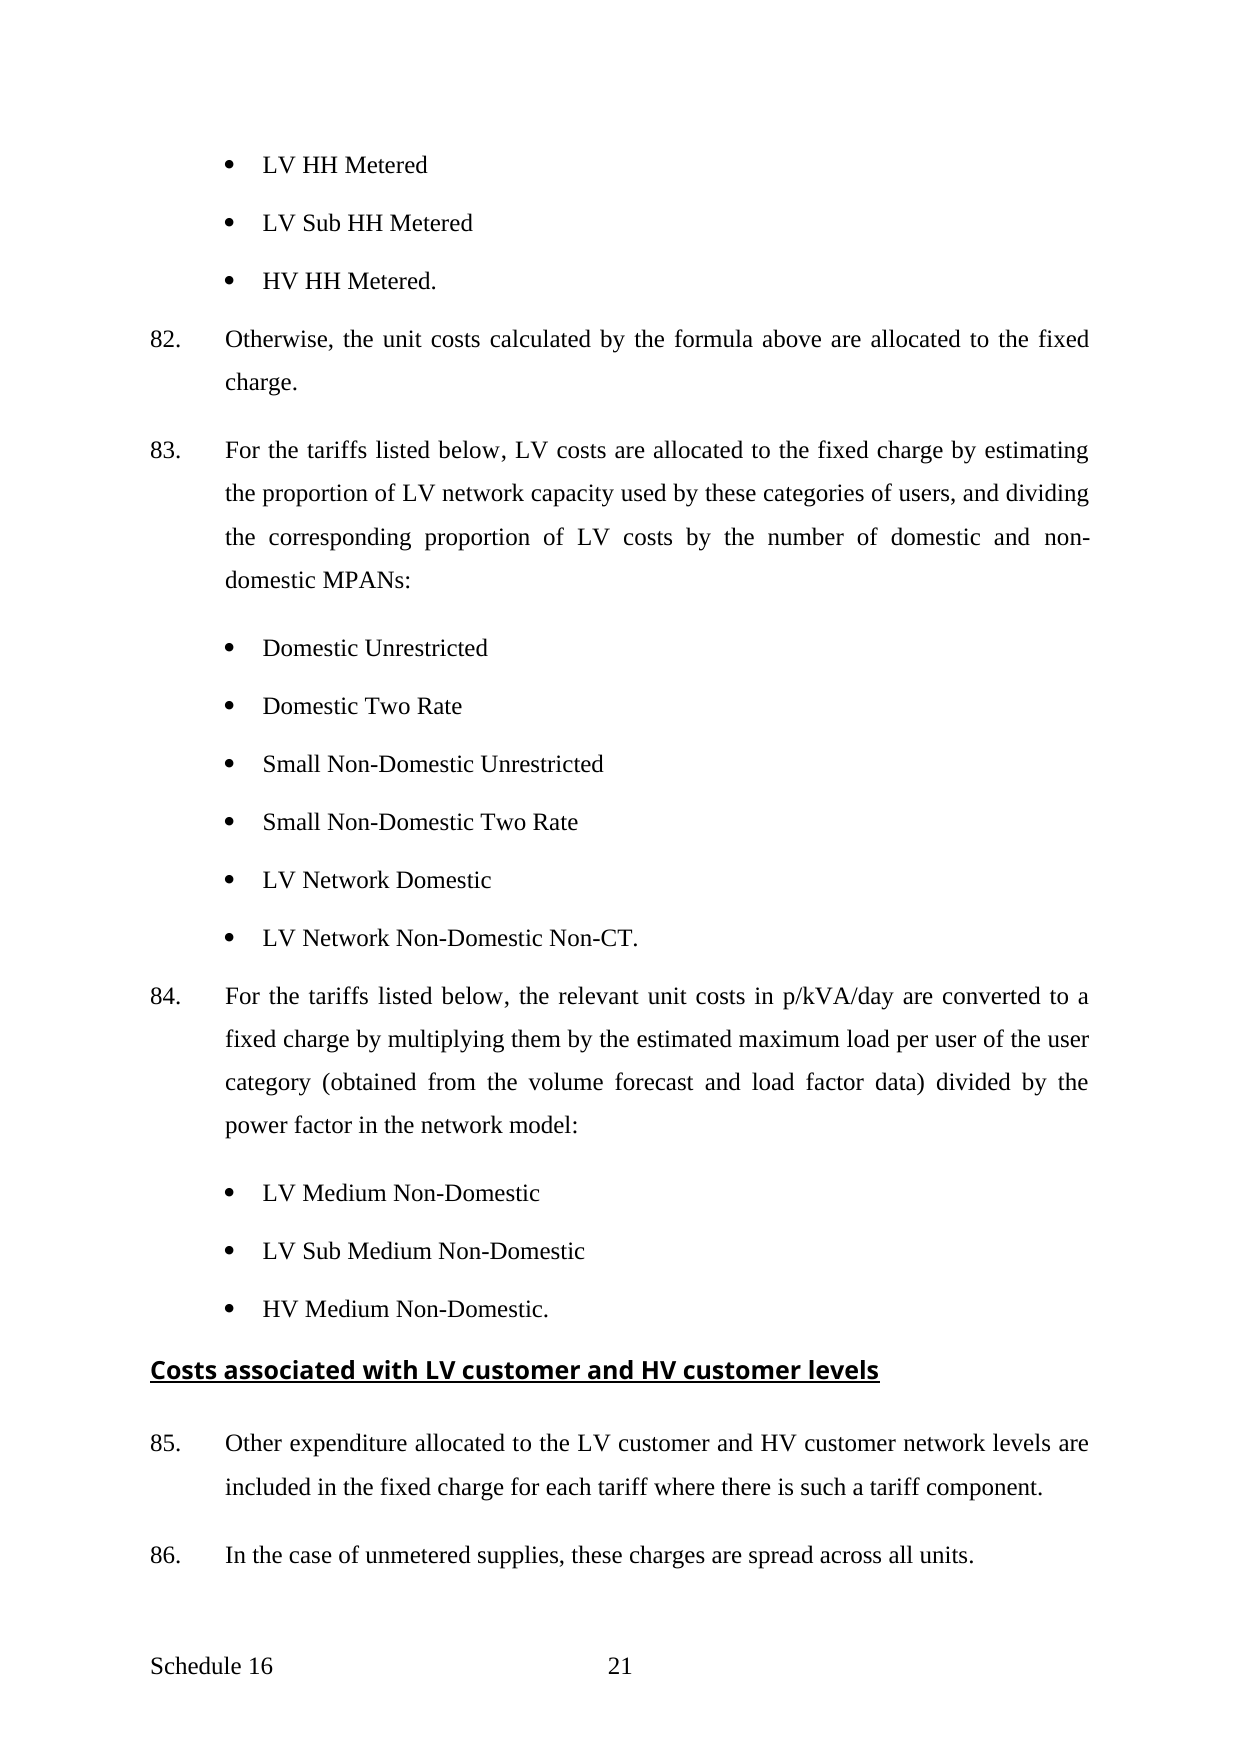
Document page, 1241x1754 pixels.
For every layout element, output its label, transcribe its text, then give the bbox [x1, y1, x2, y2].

list Domestic Unrestricted [225, 633, 1090, 662]
subtitle For the tariffs listed below, LV costs are allocated to the fixed charge by estimating the proportion of LV network capacity used by these categories of users, and dividing the corresponding proportion of LV costs by the number of domestic and non-domestic MPANs: [150, 435, 1090, 593]
list HV HH Metered. [225, 266, 1090, 295]
list LV Medium Non-Domestic [225, 1178, 1090, 1207]
list LV Network Domestic [225, 865, 1090, 894]
list LV Sub Medium Non-Domestic [225, 1236, 1090, 1265]
list Small Non-Domestic Two Rate [225, 807, 1090, 836]
subtitle Other expenditure allocated to the LV customer and HV customer network levels are included in the fixed charge for each tariff where there is such a tariff component. [150, 1428, 1090, 1500]
subtitle Costs associated with LV customer and HV customer levels [150, 1352, 1090, 1387]
list Small Non-Domestic Unrestricted [225, 749, 1090, 778]
list LV Sub HH Metered [225, 208, 1090, 237]
list LV HH Metered [225, 150, 1090, 179]
subtitle Otherwise, the unit costs calculated by the formula above are allocated to the fixed charge. [150, 324, 1090, 396]
list LV Network Non-Domestic Non-CT. [225, 923, 1090, 952]
subtitle For the tariffs listed below, the relevant unit costs in p/kVA/day are converted to a fixed charge by multiplying them by the estimated maximum load per user of the user category (obtained from the volume forecast and load factor data) divided by the power factor in the network model: [150, 981, 1090, 1139]
subtitle In the case of unmetered supplies, these charges are spread across all units. [150, 1540, 1090, 1568]
list Domestic Two Rate [225, 691, 1090, 719]
list HV Medium Non-Domestic. [225, 1294, 1090, 1323]
